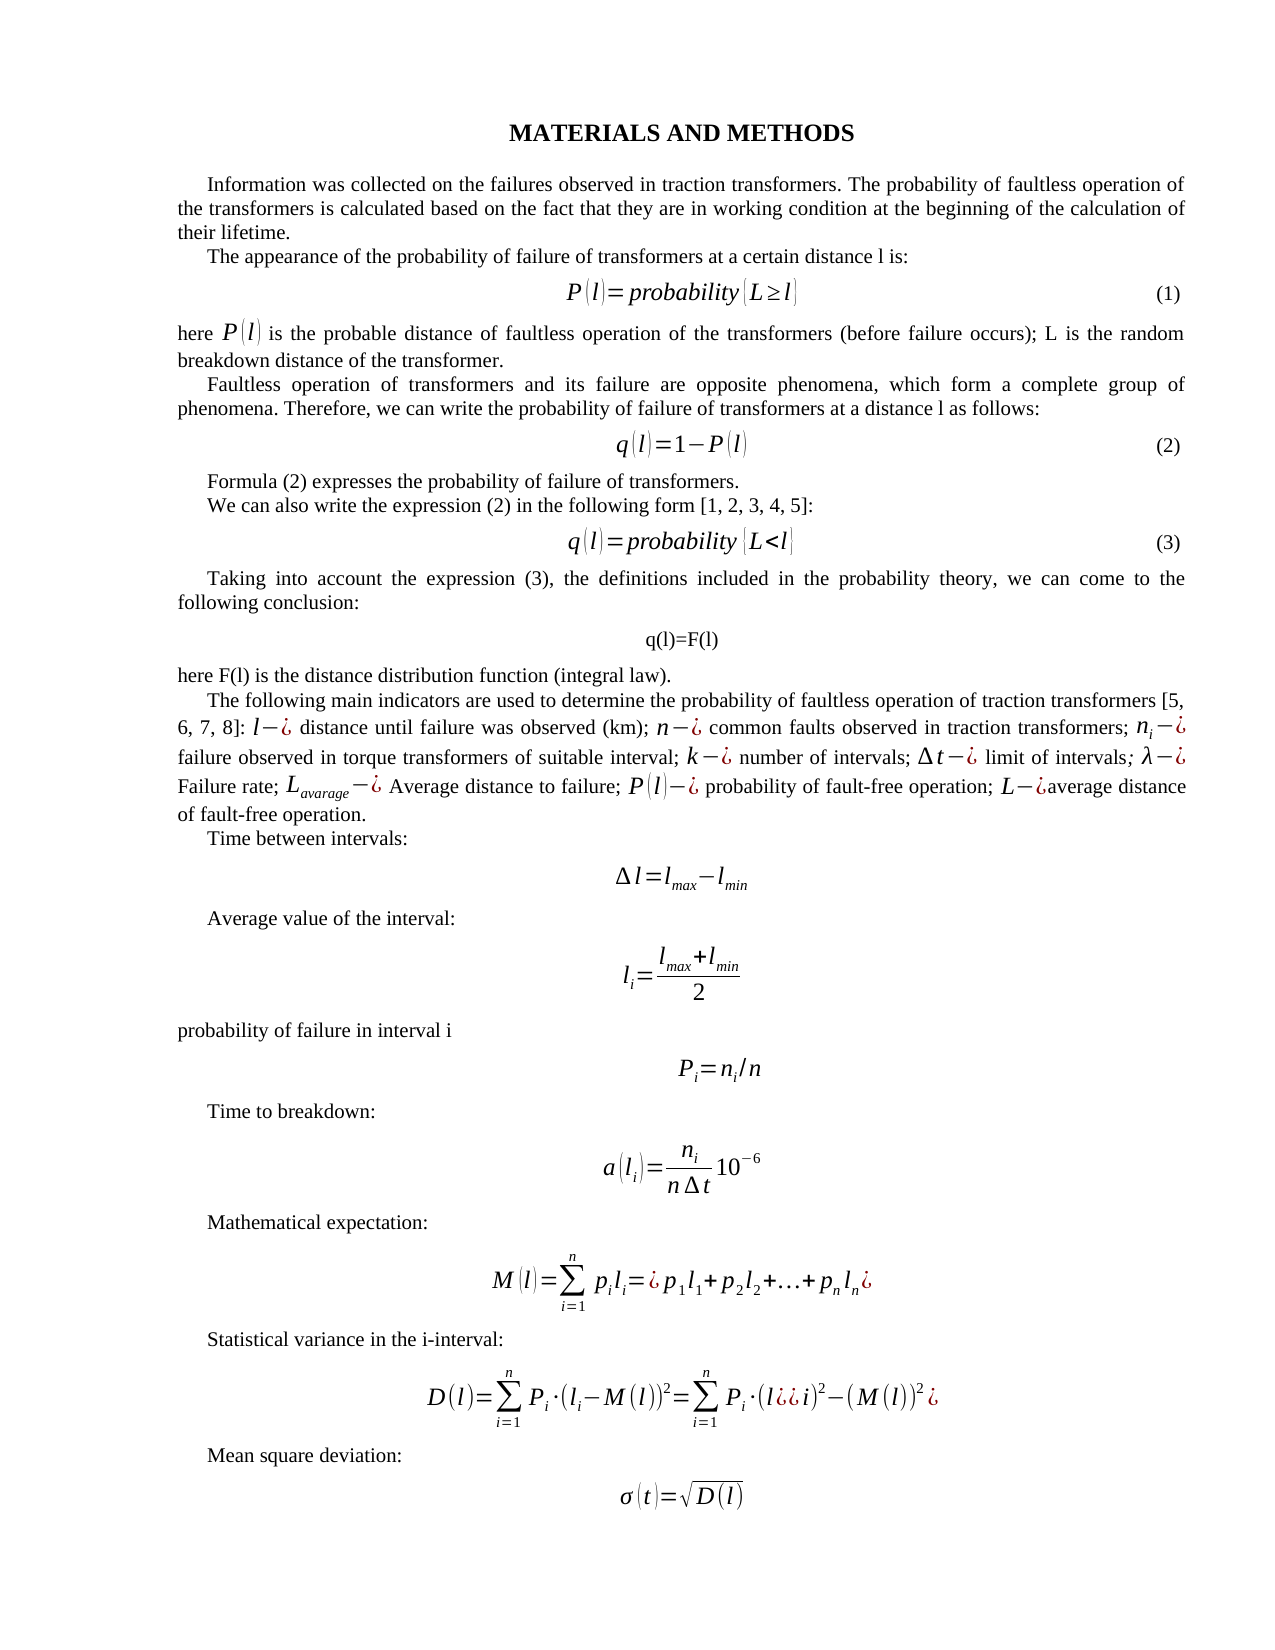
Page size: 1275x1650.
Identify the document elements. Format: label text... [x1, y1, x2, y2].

text Statistical variance in the i-interval: [177, 1327, 1186, 1351]
text Formula (2) expresses the probability of failure of transformers. [177, 469, 1186, 493]
table_header [177, 420, 1156, 469]
table_header (2) [1156, 420, 1186, 469]
text Mean square deviation: [177, 1443, 1186, 1467]
text Information was collected on the failures observed in traction transformers. The probability of faultless operation of the transformers is calculated based on the fact that they are in working condition at the beginning of the calculation of their lifetime. [177, 172, 1186, 244]
subtitle Materials and Methods [177, 118, 1186, 147]
text q(l)=F(l) [177, 627, 1186, 651]
text here is the probable distance of faultless operation of the transformers (before failure occurs); L is the random breakdown distance of the transformer. [177, 317, 1186, 372]
text Average value of the interval: [177, 906, 1186, 930]
text The appearance of the probability of failure of transformers at a certain distance l is: [177, 244, 1186, 268]
text We can also write the expression (2) in the following form [1, 2, 3, 4, 5]: [177, 493, 1186, 517]
text The following main indicators are used to determine the probability of faultless operation of traction transformers [5, 6, 7, 8]: distance until failure was observed (km); common faults observed in traction transformers; failure observed in torque transformers of suitable interval; number of intervals; limit of intervals; Failure rate; Average distance to failure; probability of fault-free operation; average distance of fault-free operation. [177, 687, 1186, 826]
table_header (3) [1156, 517, 1186, 566]
text Taking into account the expression (3), the definitions included in the probability theory, we can come to the following conclusion: [177, 566, 1186, 614]
text Mathematical expectation: [177, 1210, 1186, 1234]
table_header (1) [1156, 268, 1186, 317]
text here F(l) is the distance distribution function (integral law). [177, 663, 1186, 687]
text Time between intervals: [177, 826, 1186, 850]
text Time to breakdown: [177, 1098, 1186, 1123]
text probability of failure in interval i [177, 1018, 1186, 1042]
text Faultless operation of transformers and its failure are opposite phenomena, which form a complete group of phenomena. Therefore, we can write the probability of failure of transformers at a distance l as follows: [177, 372, 1186, 420]
table_header [177, 268, 1156, 317]
table_header [177, 517, 1156, 566]
